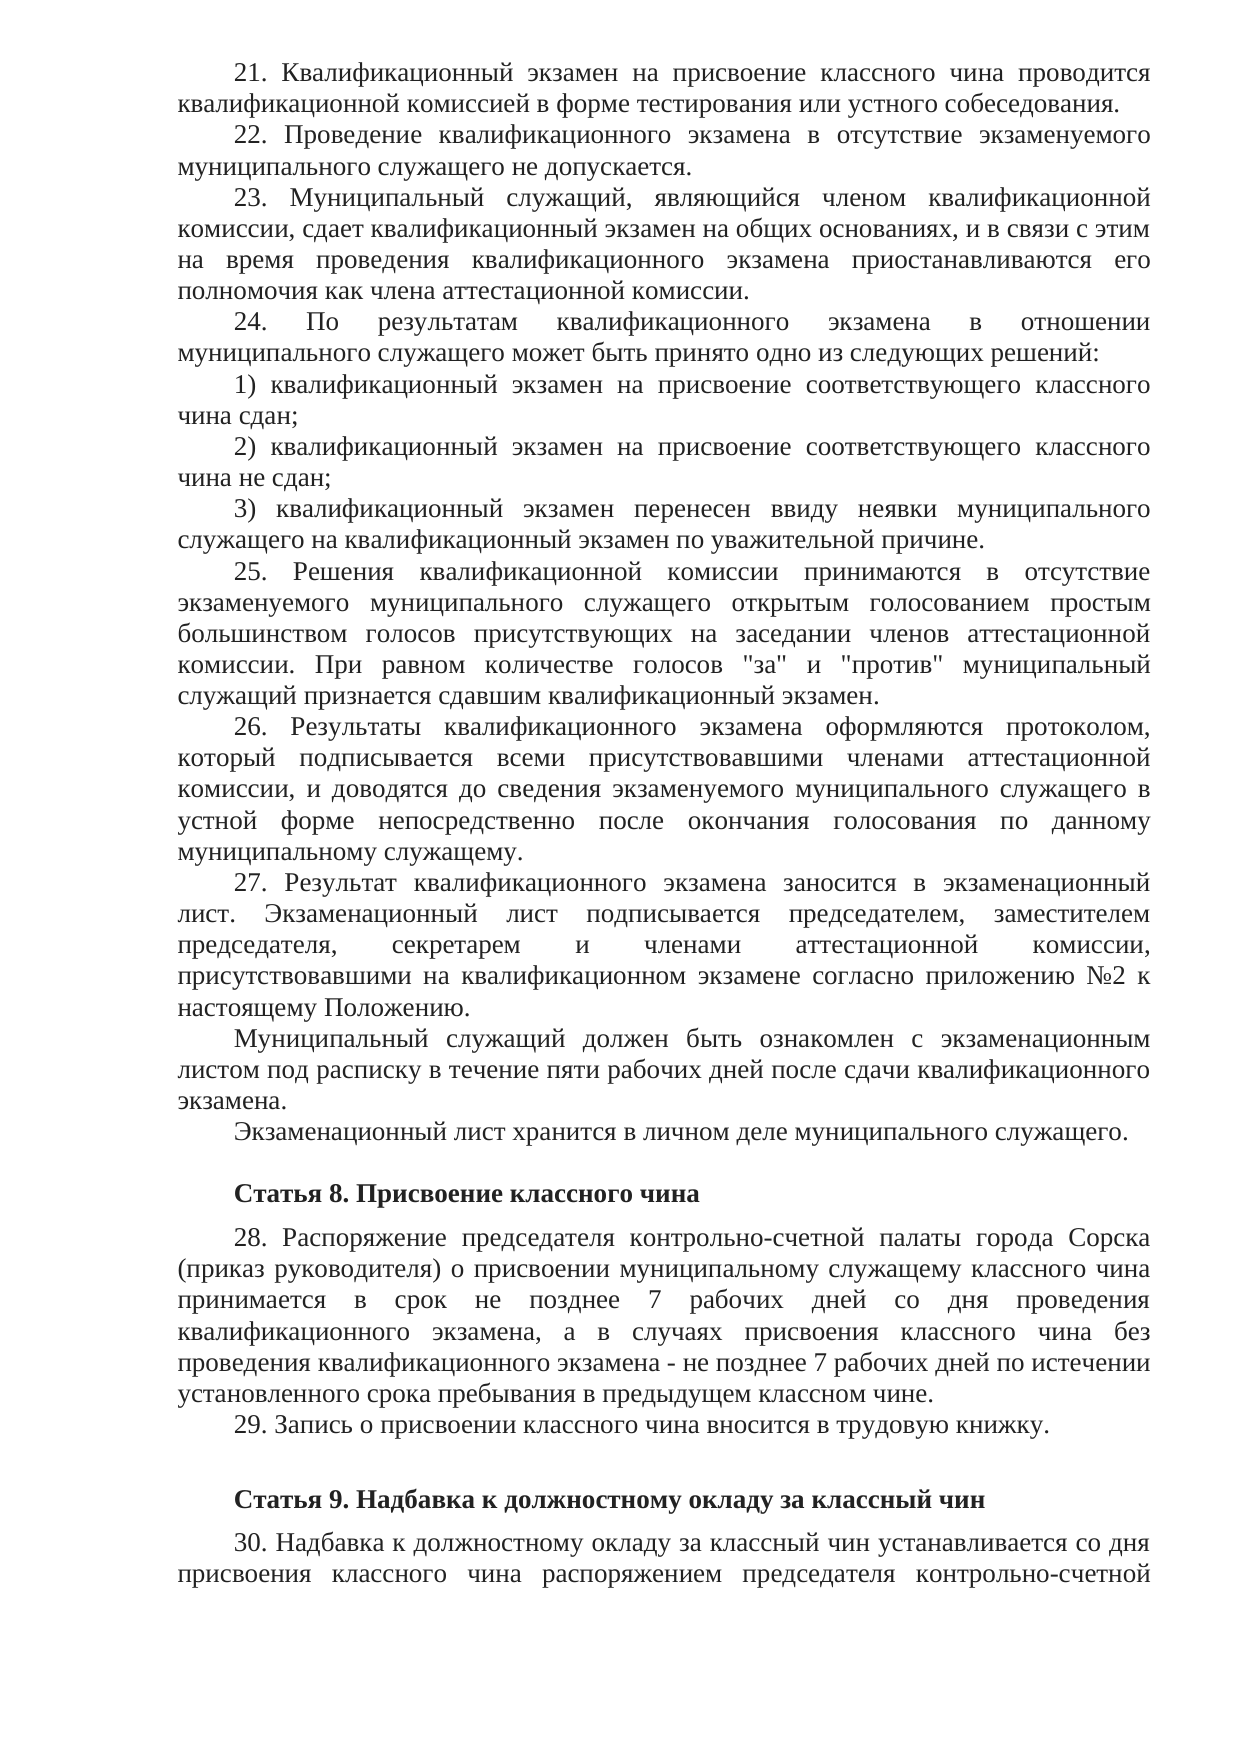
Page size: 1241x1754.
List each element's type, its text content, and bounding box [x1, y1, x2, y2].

text 24. По результатам квалификационного экзамена в отношении муниципального служащего может быть принято одно из следующих решений: [177, 305, 1152, 368]
text 23. Муниципальный служащий, являющийся членом квалификационной комиссии, сдает квалификационный экзамен на общих основаниях, и в связи с этим на время проведения квалификационного экзамена приостанавливаются его полномочия как члена аттестационной комиссии. [177, 181, 1152, 305]
text Экзаменационный лист хранится в личном деле муниципального служащего. [177, 1115, 1152, 1146]
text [177, 1526, 1152, 1589]
text 2) квалификационный экзамен на присвоение соответствующего классного чина не сдан; [177, 430, 1152, 492]
text 25. Решения квалификационной комиссии принимаются в отсутствие экзаменуемого муниципального служащего открытым голосованием простым большинством голосов присутствующих на заседании членов аттестационной комиссии. При равном количестве голосов "за" и "против" муниципальный служащий признается сдавшим квалификационный экзамен. [177, 554, 1152, 710]
text Муниципальный служащий должен быть ознакомлен с экзаменационным листом под расписку в течение пяти рабочих дней после сдачи квалификационного экзамена. [177, 1022, 1152, 1115]
text Статья 8. Присвоение классного чина [177, 1177, 1152, 1209]
text 26. Результаты квалификационного экзамена оформляются протоколом, который подписывается всеми присутствовавшими членами аттестационной комиссии, и доводятся до сведения экзаменуемого муниципального служащего в устной форме непосредственно после окончания голосования по данному муниципальному служащему. [177, 710, 1152, 866]
text 27. Результат квалификационного экзамена заносится в экзаменационный лист. Экзаменационный лист подписывается председателем, заместителем председателя, секретарем и членами аттестационной комиссии, присутствовавшими на квалификационном экзамене согласно приложению №2 к настоящему Положению. [177, 866, 1152, 1022]
text Статья 9. Надбавка к должностному окладу за классный чин [177, 1483, 1152, 1514]
text 22. Проведение квалификационного экзамена в отсутствие экзаменуемого муниципального служащего не допускается. [177, 118, 1152, 181]
text 1) квалификационный экзамен на присвоение соответствующего классного чина сдан; [177, 368, 1152, 430]
text 21. Квалификационный экзамен на присвоение классного чина проводится квалификационной комиссией в форме тестирования или устного собеседования. [177, 56, 1152, 118]
text 29. Запись о присвоении классного чина вносится в трудовую книжку. [177, 1408, 1152, 1439]
text 28. Распоряжение председателя контрольно-счетной палаты города Сорска (приказ руководителя) о присвоении муниципальному служащему классного чина принимается в срок не позднее 7 рабочих дней со дня проведения квалификационного экзамена, а в случаях присвоения классного чина без проведения квалификационного экзамена - не позднее 7 рабочих дней по истечении установленного срока пребывания в предыдущем классном чине. [177, 1221, 1152, 1408]
text 3) квалификационный экзамен перенесен ввиду неявки муниципального служащего на квалификационный экзамен по уважительной причине. [177, 492, 1152, 554]
